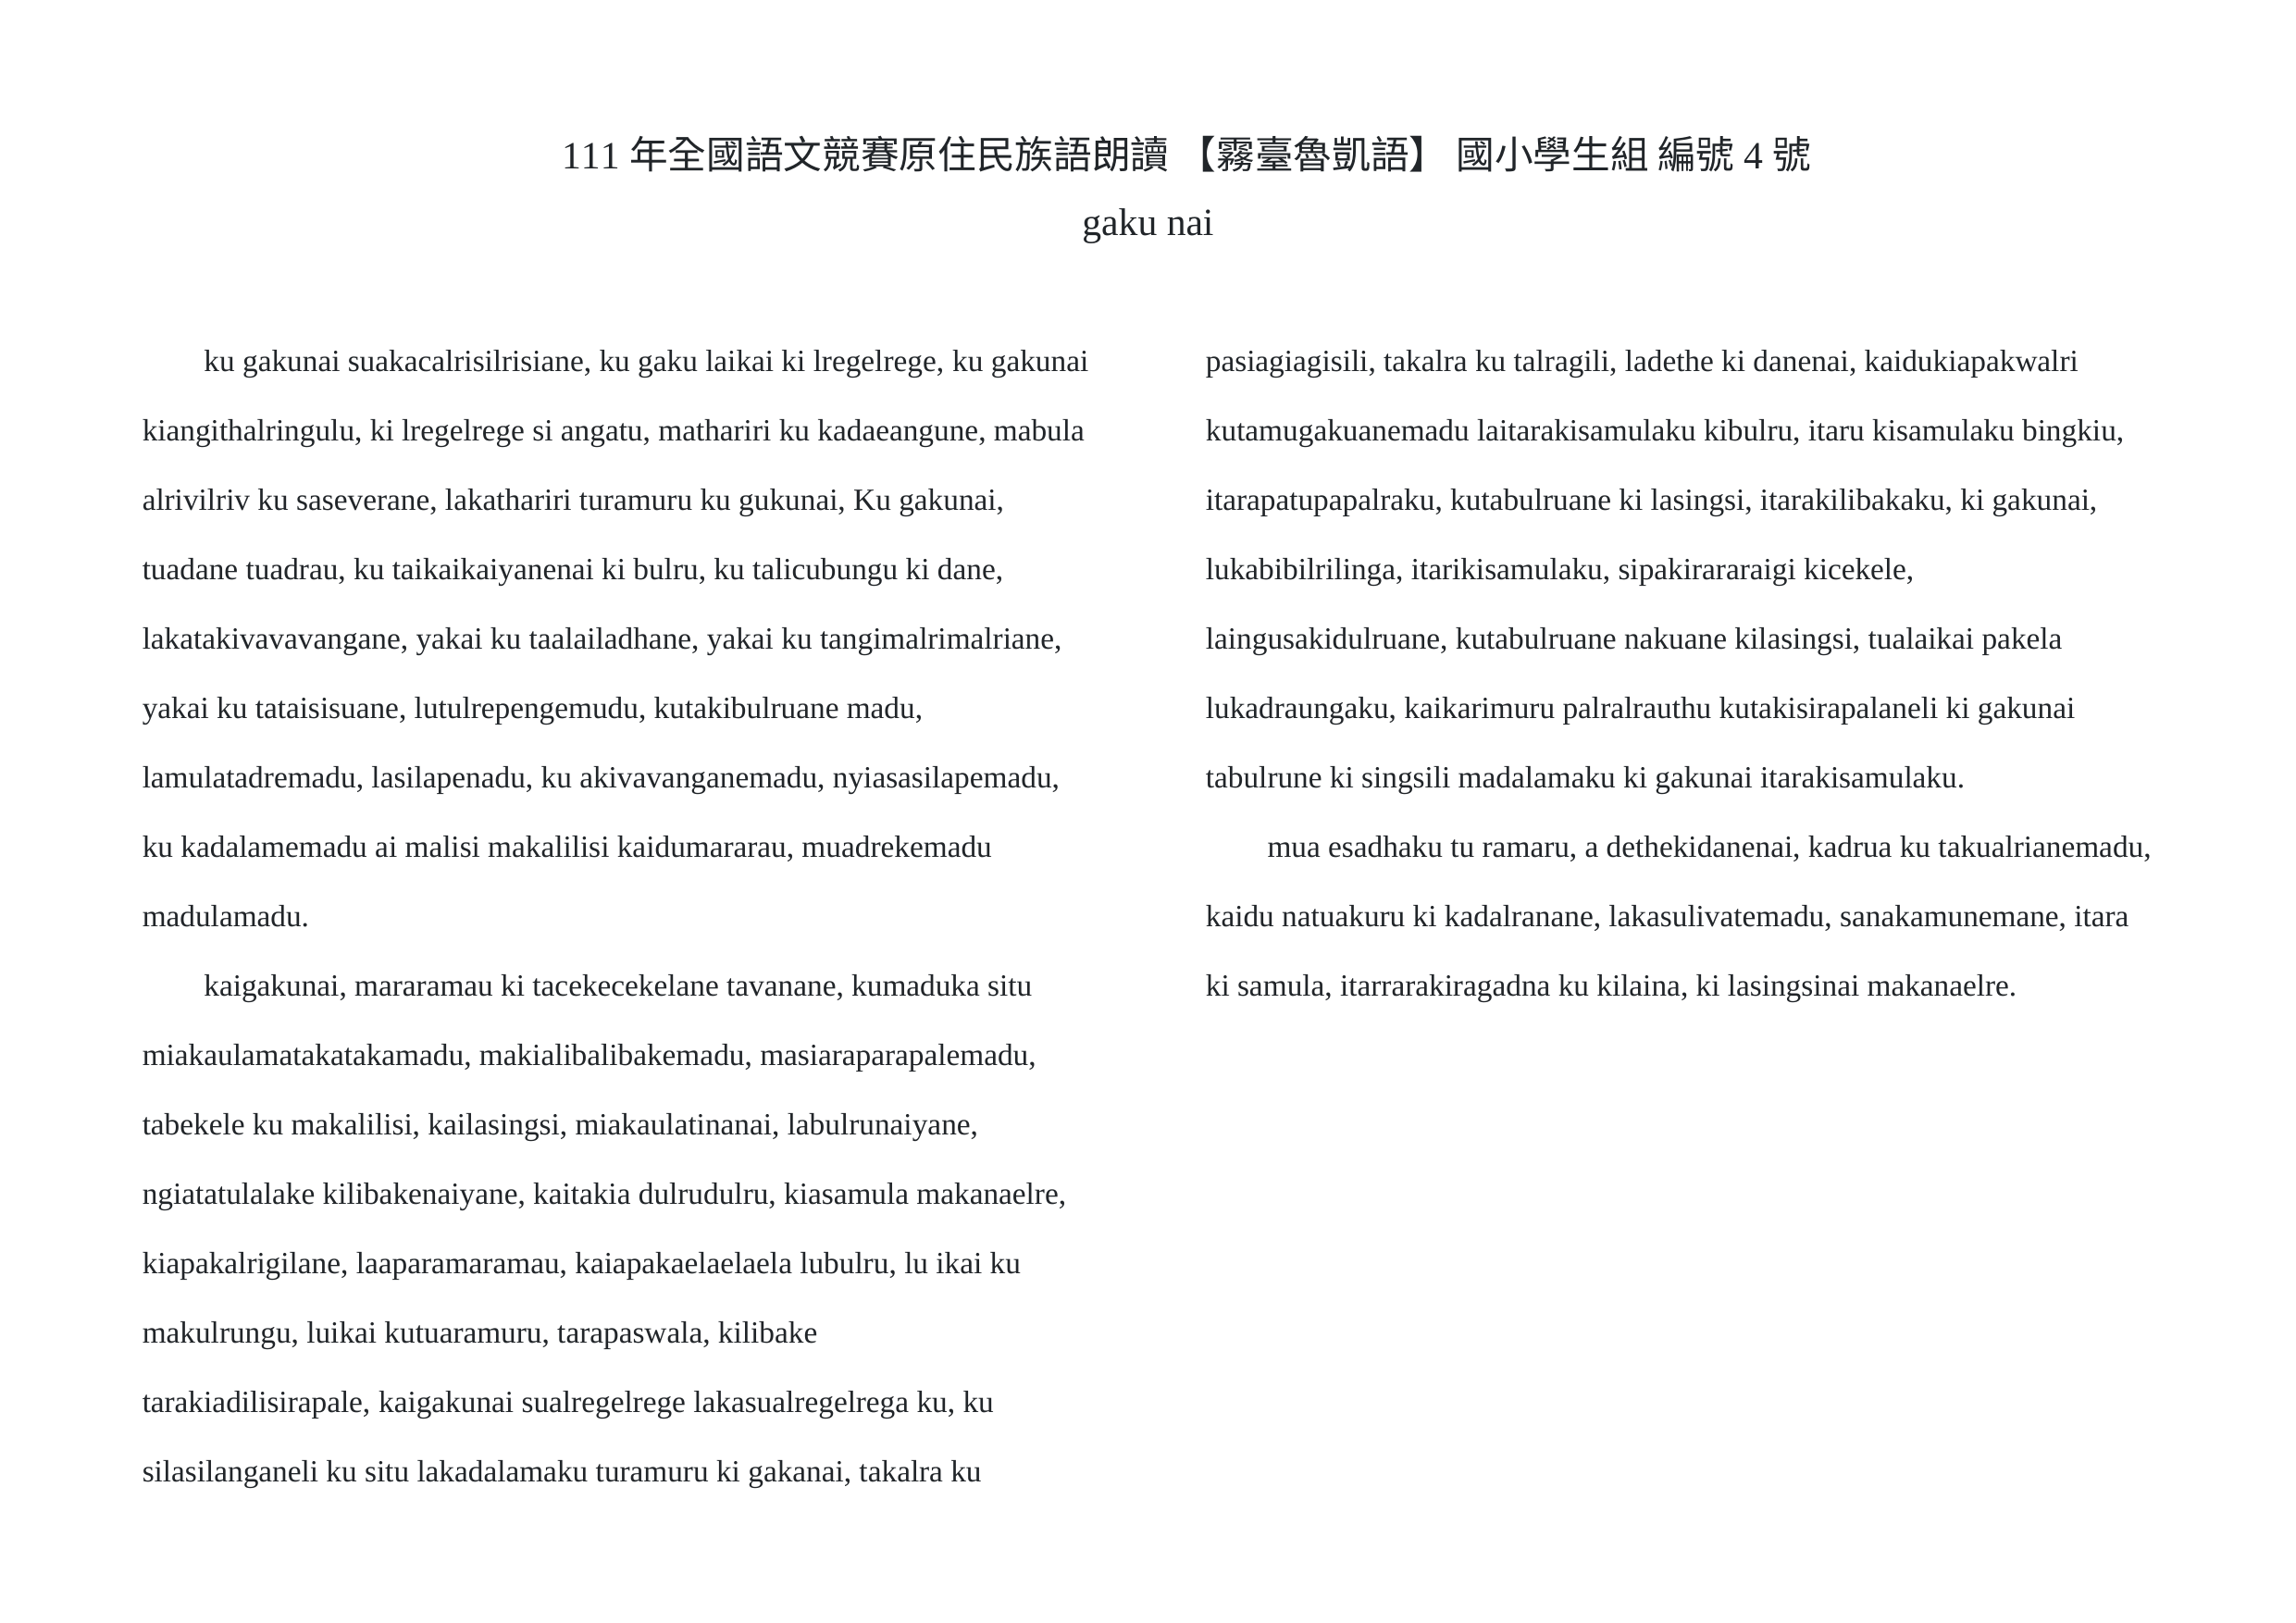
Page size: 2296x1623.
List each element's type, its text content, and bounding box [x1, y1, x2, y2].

text kaigakunai, mararamau ki tacekecekelane tavanane, kumaduka situ miakaulamatakatakamadu, makialibalibakemadu, masiaraparapalemadu, tabekele ku makalilisi, kailasingsi, miakaulatinanai, labulrunaiyane, ngiatatulalake kilibakenaiyane, kaitakia dulrudulru, kiasamula makanaelre, kiapakalrigilane, laaparamaramau, kaiapakaelaelaela lubulru, lu ikai ku makulrungu, luikai kutuaramuru, tarapaswala, kilibake tarakiadilisirapale, kaigakunai sualregelrege lakasualregelrega ku, ku silasilanganeli ku situ lakadalamaku turamuru ki gakanai, takalra ku pasiagiagisili, takalra ku talragili, ladethe ki danenai, kaidukiapakwalri kutamugakuanemadu laitarakisamulaku kibulru, itaru kisamulaku bingkiu, itarapatupapalraku, kutabulruane ki lasingsi, itarakilibakaku, ki gakunai, lukabibilrilinga, itarikisamulaku, sipakirararaigi kicekele, laingusakidulruane, kutabulruane nakuane kilasingsi, tualaikai pakela lukadraungaku, kaikarimuru palralrauthu kutakisirapalaneli ki gakunai tabulrune ki singsili madalamaku ki gakunai itarakisamulaku. [142, 950, 1090, 1505]
text kaigakunai, mararamau ki tacekecekelane tavanane, kumaduka situ miakaulamatakatakamadu, makialibalibakemadu, masiaraparapalemadu, tabekele ku makalilisi, kailasingsi, miakaulatinanai, labulrunaiyane, ngiatatulalake kilibakenaiyane, kaitakia dulrudulru, kiasamula makanaelre, kiapakalrigilane, laaparamaramau, kaiapakaelaelaela lubulru, lu ikai ku makulrungu, luikai kutuaramuru, tarapaswala, kilibake tarakiadilisirapale, kaigakunai sualregelrege lakasualregelrega ku, ku silasilanganeli ku situ lakadalamaku turamuru ki gakanai, takalra ku pasiagiagisili, takalra ku talragili, ladethe ki danenai, kaidukiapakwalri kutamugakuanemadu laitarakisamulaku kibulru, itaru kisamulaku bingkiu, itarapatupapalraku, kutabulruane ki lasingsi, itarakilibakaku, ki gakunai, lukabibilrilinga, itarikisamulaku, sipakirararaigi kicekele, laingusakidulruane, kutabulruane nakuane kilasingsi, tualaikai pakela lukadraungaku, kaikarimuru palralrauthu kutakisirapalaneli ki gakunai tabulrune ki singsili madalamaku ki gakunai itarakisamulaku. [1206, 326, 2153, 812]
text mua esadhaku tu ramaru, a dethekidanenai, kadrua ku takualrianemadu, kaidu natuakuru ki kadalranane, lakasulivatemadu, sanakamunemane, itara ki samula, itarrarakiragadna ku kilaina, ki lasingsinai makanaelre. [1206, 812, 2153, 1020]
text gaku nai [142, 187, 2153, 256]
text ku gakunai suakacalrisilrisiane, ku gaku laikai ki lregelrege, ku gakunai kiangithalringulu, ki lregelrege si angatu, mathariri ku kadaeangune, mabula alrivilriv ku saseverane, lakathariri turamuru ku gukunai, Ku gakunai, tuadane tuadrau, ku taikaikaiyanenai ki bulru, ku talicubungu ki dane, lakatakivavavangane, yakai ku taalailadhane, yakai ku tangimalrimalriane, yakai ku tataisisuane, lutulrepengemudu, kutakibulruane madu, lamulatadremadu, lasilapenadu, ku akivavanganemadu, nyiasasilapemadu, ku kadalamemadu ai malisi makalilisi kaidumararau, muadrekemadu madulamadu. [142, 326, 1090, 950]
text 111 年全國語文競賽原住民族語朗讀 【霧臺魯凱語】 國小學生組 編號 4 號 [142, 118, 2153, 187]
